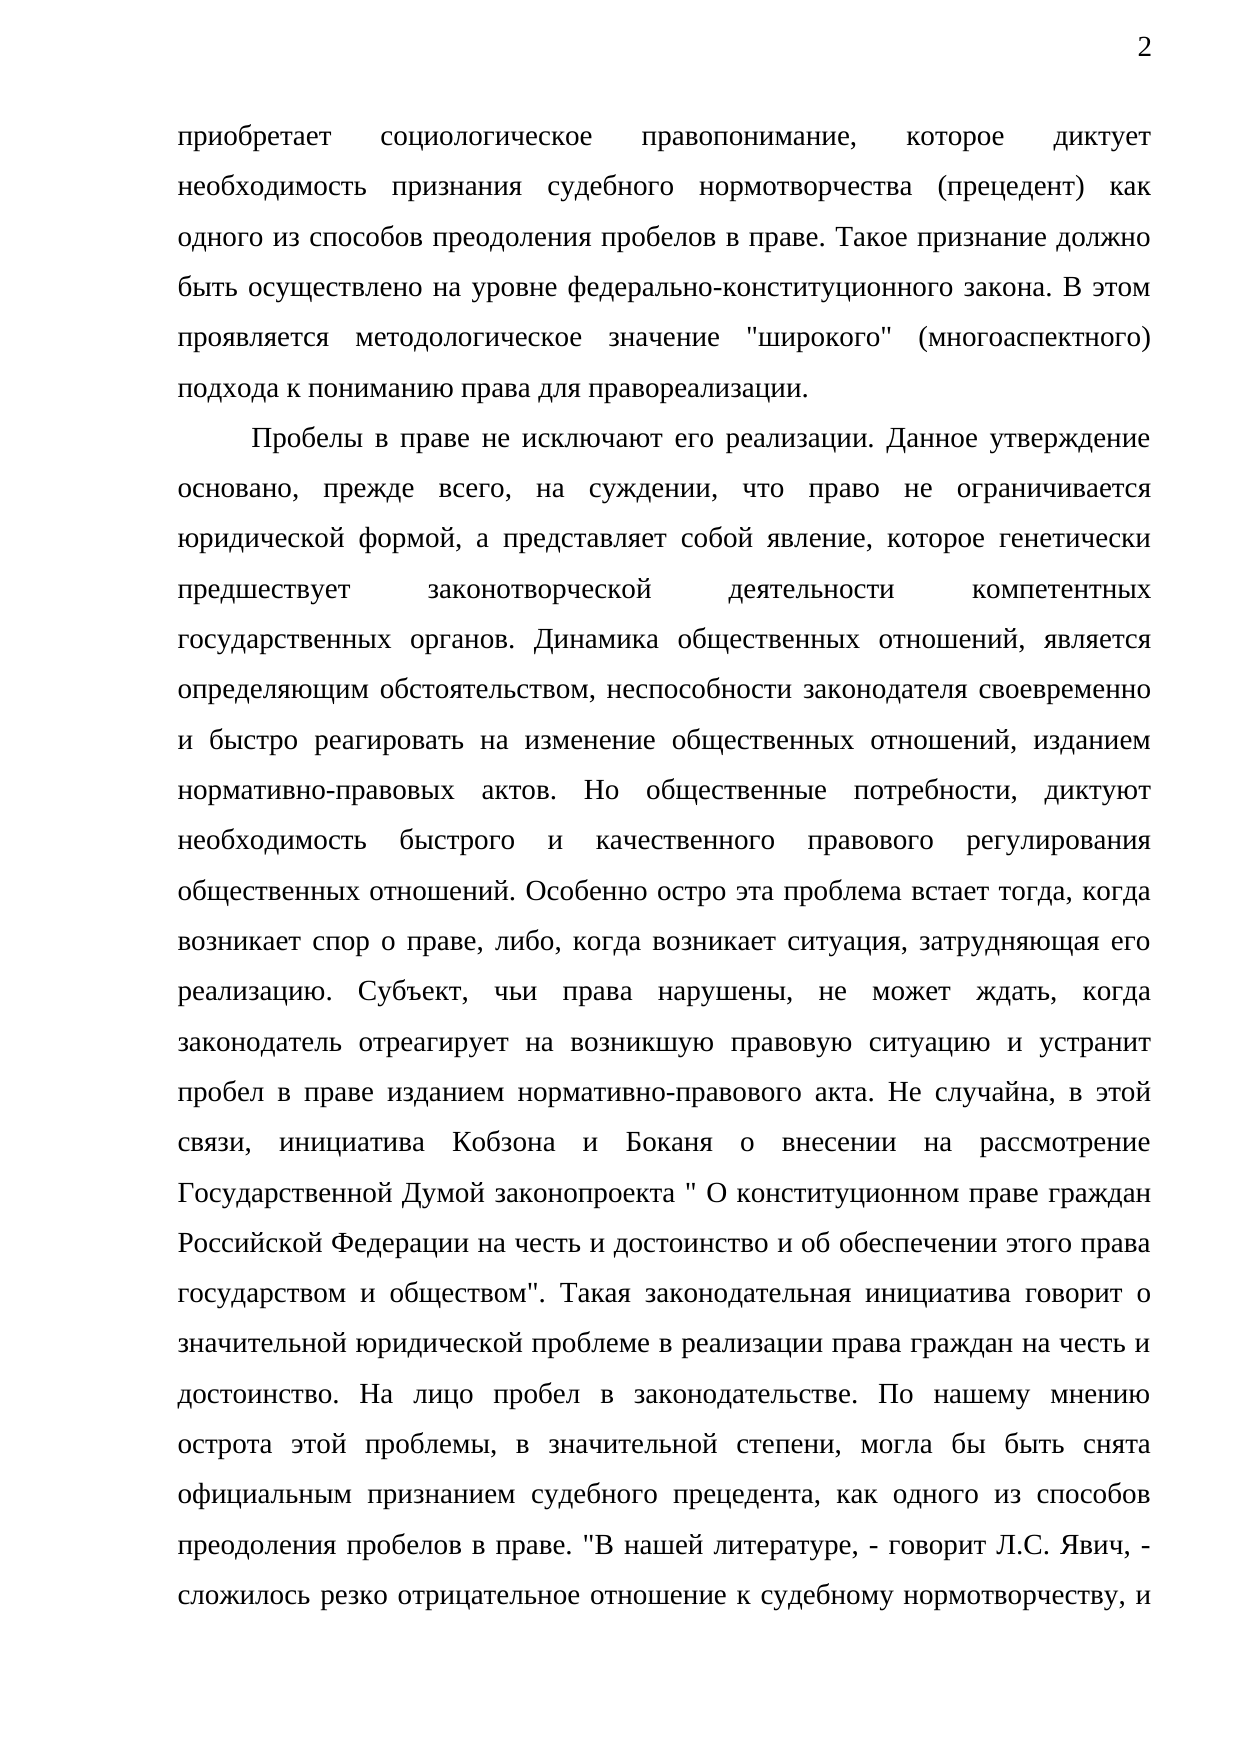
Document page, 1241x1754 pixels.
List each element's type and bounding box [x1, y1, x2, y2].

text [177, 420, 1152, 1611]
text [177, 118, 1152, 403]
